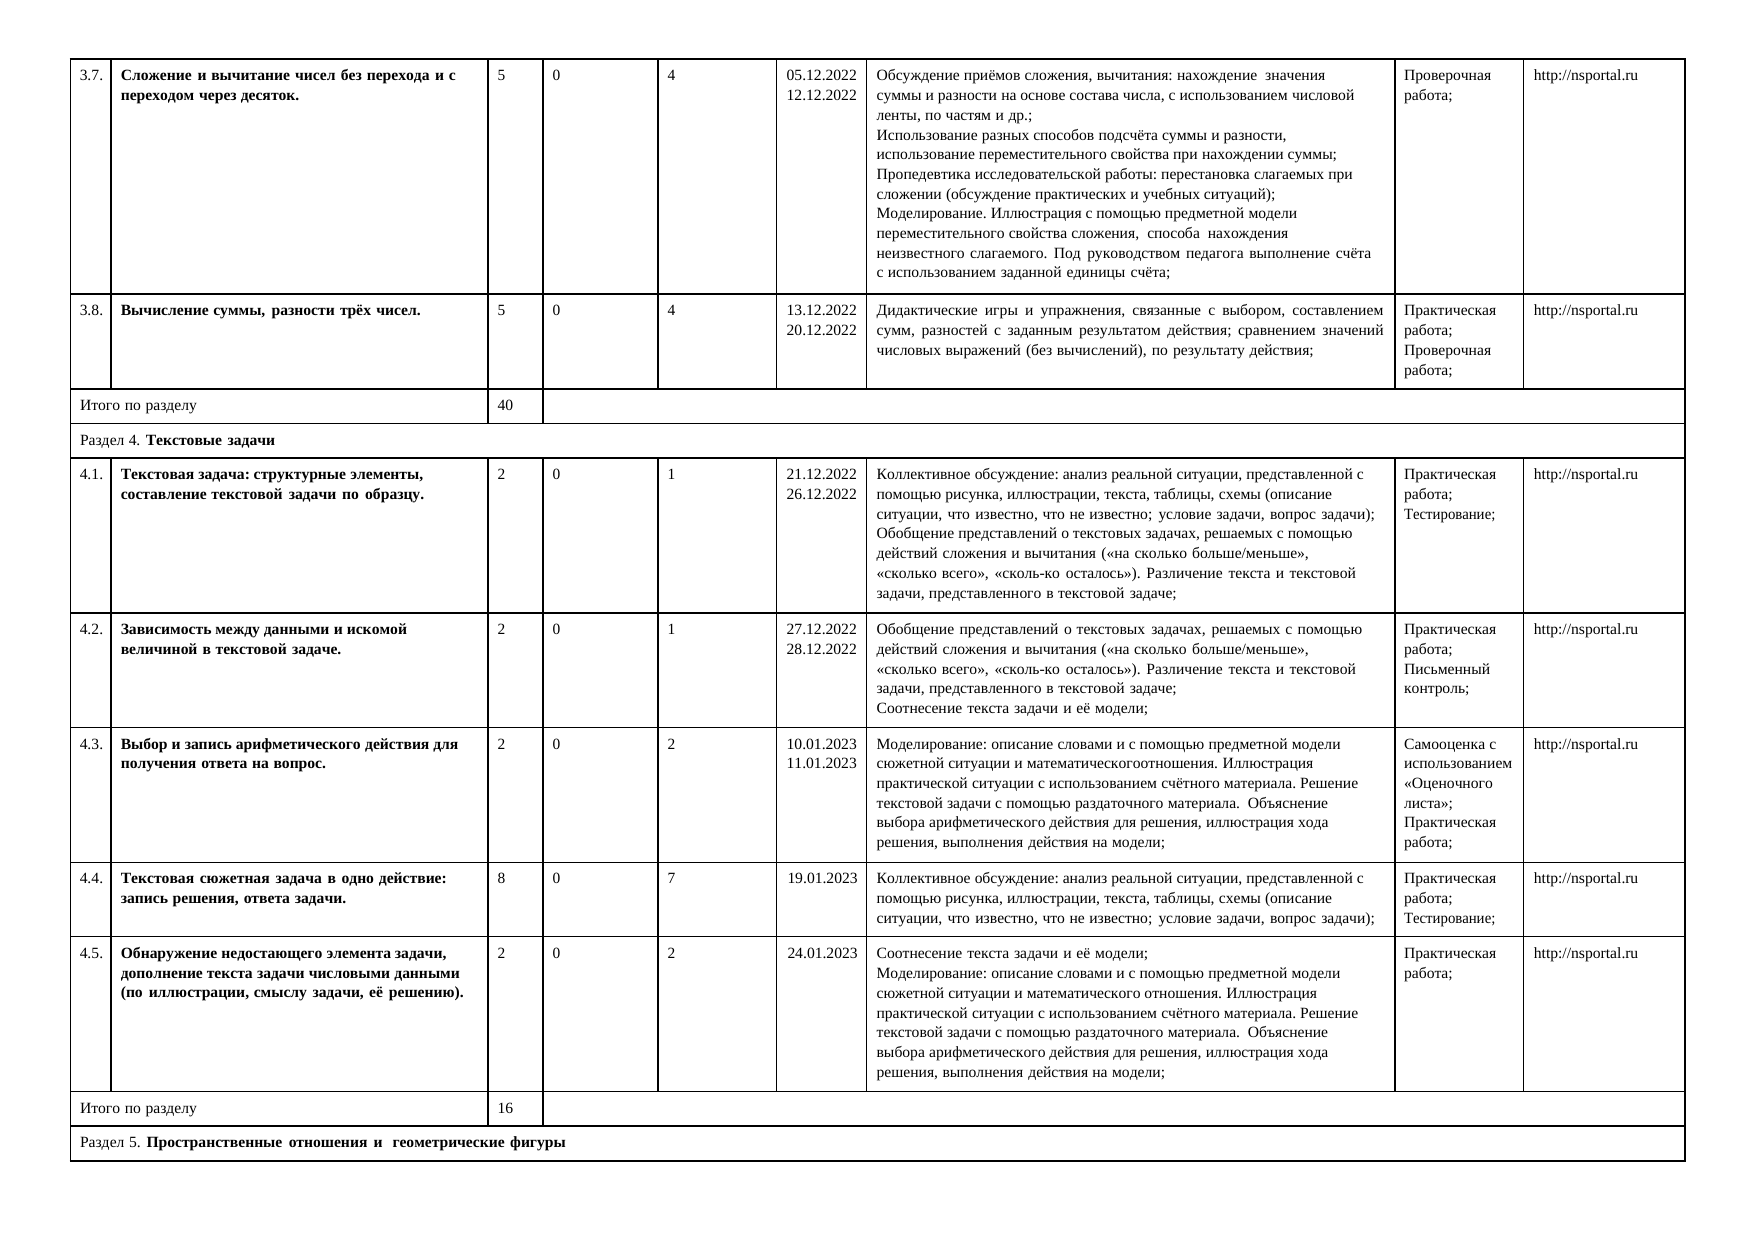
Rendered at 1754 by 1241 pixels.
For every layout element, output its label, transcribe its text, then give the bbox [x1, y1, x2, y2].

table_cell 4 [659, 60, 776, 293]
table_cell Соотнесение текста задачи и её модели; Моделирование: описание словами и с помощью предметной модели сюжетной ситуации и математического отношения. Иллюстрация практической ситуации с использованием счётного материала. Решение текстовой задачи с помощью раздаточного материала. Объяснение выбора арифметического действия для решения, иллюстрация хода решения, выполнения действия на модели; [867, 937, 1394, 1091]
table_cell Зависимость между данными и искомой величиной в текстовой задаче. [112, 614, 487, 727]
table_cell 4 [659, 295, 776, 388]
table_cell 40 [489, 390, 542, 423]
table_cell 0 [544, 459, 657, 612]
table_cell Текстовая задача: структурные элементы, составление текстовой задачи по образцу. [112, 459, 487, 612]
table_cell Практическая работа; Проверочная работа; [1396, 295, 1523, 388]
table_cell 2 [659, 728, 776, 861]
table_cell http://nsportal.ru [1524, 295, 1684, 388]
table_cell 2 [489, 614, 542, 727]
table_cell Моделирование: описание словами и с помощью предметной модели сюжетной ситуации и математическогоотношения. Иллюстрация практической ситуации с использованием счётного материала. Решение текстовой задачи с помощью раздаточного материала. Объяснение выбора арифметического действия для решения, иллюстрация хода решения, выполнения действия на модели; [867, 728, 1394, 861]
table_cell 1 [659, 459, 776, 612]
table_cell Практическая работа; Тестирование; [1396, 459, 1523, 612]
table_cell http://nsportal.ru [1524, 60, 1684, 293]
table_cell 0 [544, 614, 657, 727]
table_cell Раздел 5. Пространственные отношения и геометрические фигуры [71, 1127, 1684, 1160]
table_cell Практическая работа; [1396, 937, 1523, 1091]
table_cell Текстовая сюжетная задача в одно действие: запись решения, ответа задачи. [112, 863, 487, 936]
table_cell 4.4. [71, 863, 110, 936]
table_cell 21.12.2022 26.12.2022 [777, 459, 866, 612]
table_cell 10.01.2023 11.01.2023 [777, 728, 866, 861]
table_cell 4.1. [71, 459, 110, 612]
table_cell 4.3. [71, 728, 110, 861]
table_cell 4.5. [71, 937, 110, 1091]
table_cell http://nsportal.ru [1524, 614, 1684, 727]
table_cell http://nsportal.ru [1524, 728, 1684, 861]
table_cell Практическая работа; Тестирование; [1396, 863, 1523, 936]
table_cell Вычисление суммы, разности трёх чисел. [112, 295, 487, 388]
table_cell [544, 390, 1684, 423]
table_cell 5 [489, 60, 542, 293]
table_cell 2 [489, 459, 542, 612]
table_cell Обсуждение приёмов сложения, вычитания: нахождение значения суммы и разности на основе состава числа, с использованием числовой ленты, по частям и др.; Использование разных способов подсчёта суммы и разности, использование переместительного свойства при нахождении суммы; Пропедевтика исследовательской работы: перестановка слагаемых при сложении (обсуждение практических и учебных ситуаций); Моделирование. Иллюстрация с помощью предметной модели переместительного свойства сложения, способа нахождения неизвестного слагаемого. Под руководством педагога выполнение счёта с использованием заданной единицы счёта; [867, 60, 1394, 293]
table_cell 7 [659, 863, 776, 936]
table_cell http://nsportal.ru [1524, 937, 1684, 1091]
table_cell 3.7. [71, 60, 110, 293]
table_cell Обобщение представлений о текстовых задачах, решаемых с помощью действий сложения и вычитания («на сколько больше/меньше», «сколько всего», «сколь-ко осталось»). Различение текста и текстовой задачи, представленного в текстовой задаче; Соотнесение текста задачи и её модели; [867, 614, 1394, 727]
table_cell http://nsportal.ru [1524, 459, 1684, 612]
table_cell 13.12.2022 20.12.2022 [777, 295, 866, 388]
table_cell Практическая работа; Письменный контроль; [1396, 614, 1523, 727]
table_cell Итого по разделу [71, 1092, 487, 1125]
table_cell 16 [489, 1092, 542, 1125]
table_cell http://nsportal.ru [1524, 863, 1684, 936]
table_cell 19.01.2023 [777, 863, 866, 936]
table_cell Проверочная работа; [1396, 60, 1523, 293]
table_cell Коллективное обсуждение: анализ реальной ситуации, представленной с помощью рисунка, иллюстрации, текста, таблицы, схемы (описание ситуации, что известно, что не известно; условие задачи, вопрос задачи); [867, 863, 1394, 936]
table_cell 1 [659, 614, 776, 727]
table_cell Обнаружение недостающего элемента задачи, дополнение текста задачи числовыми данными (по иллюстрации, смыслу задачи, её решению). [112, 937, 487, 1091]
table_cell 3.8. [71, 295, 110, 388]
table_cell 0 [544, 937, 657, 1091]
table_cell 2 [489, 728, 542, 861]
table_cell 2 [489, 937, 542, 1091]
table_cell 8 [489, 863, 542, 936]
table_cell 24.01.2023 [777, 937, 866, 1091]
table_cell 0 [544, 728, 657, 861]
table_cell 0 [544, 295, 657, 388]
table_cell Раздел 4. Текстовые задачи [71, 424, 1684, 457]
table_cell Коллективное обсуждение: анализ реальной ситуации, представленной с помощью рисунка, иллюстрации, текста, таблицы, схемы (описание ситуации, что известно, что не известно; условие задачи, вопрос задачи); Обобщение представлений о текстовых задачах, решаемых с помощью действий сложения и вычитания («на сколько больше/меньше», «сколько всего», «сколь-ко осталось»). Различение текста и текстовой задачи, представленного в текстовой задаче; [867, 459, 1394, 612]
table_cell 4.2. [71, 614, 110, 727]
table_cell 0 [544, 60, 657, 293]
table_cell 05.12.2022 12.12.2022 [777, 60, 866, 293]
table_cell 5 [489, 295, 542, 388]
table_cell 27.12.2022 28.12.2022 [777, 614, 866, 727]
table_cell Сложение и вычитание чисел без перехода и с переходом через десяток. [112, 60, 487, 293]
table_cell 0 [544, 863, 657, 936]
table_cell Итого по разделу [71, 390, 487, 423]
table_cell 2 [659, 937, 776, 1091]
table_cell Самооценка с использованием «Оценочного листа»; Практическая работа; [1396, 728, 1523, 861]
table_cell Выбор и запись арифметического действия для получения ответа на вопрос. [112, 728, 487, 861]
table_cell [544, 1092, 1684, 1125]
